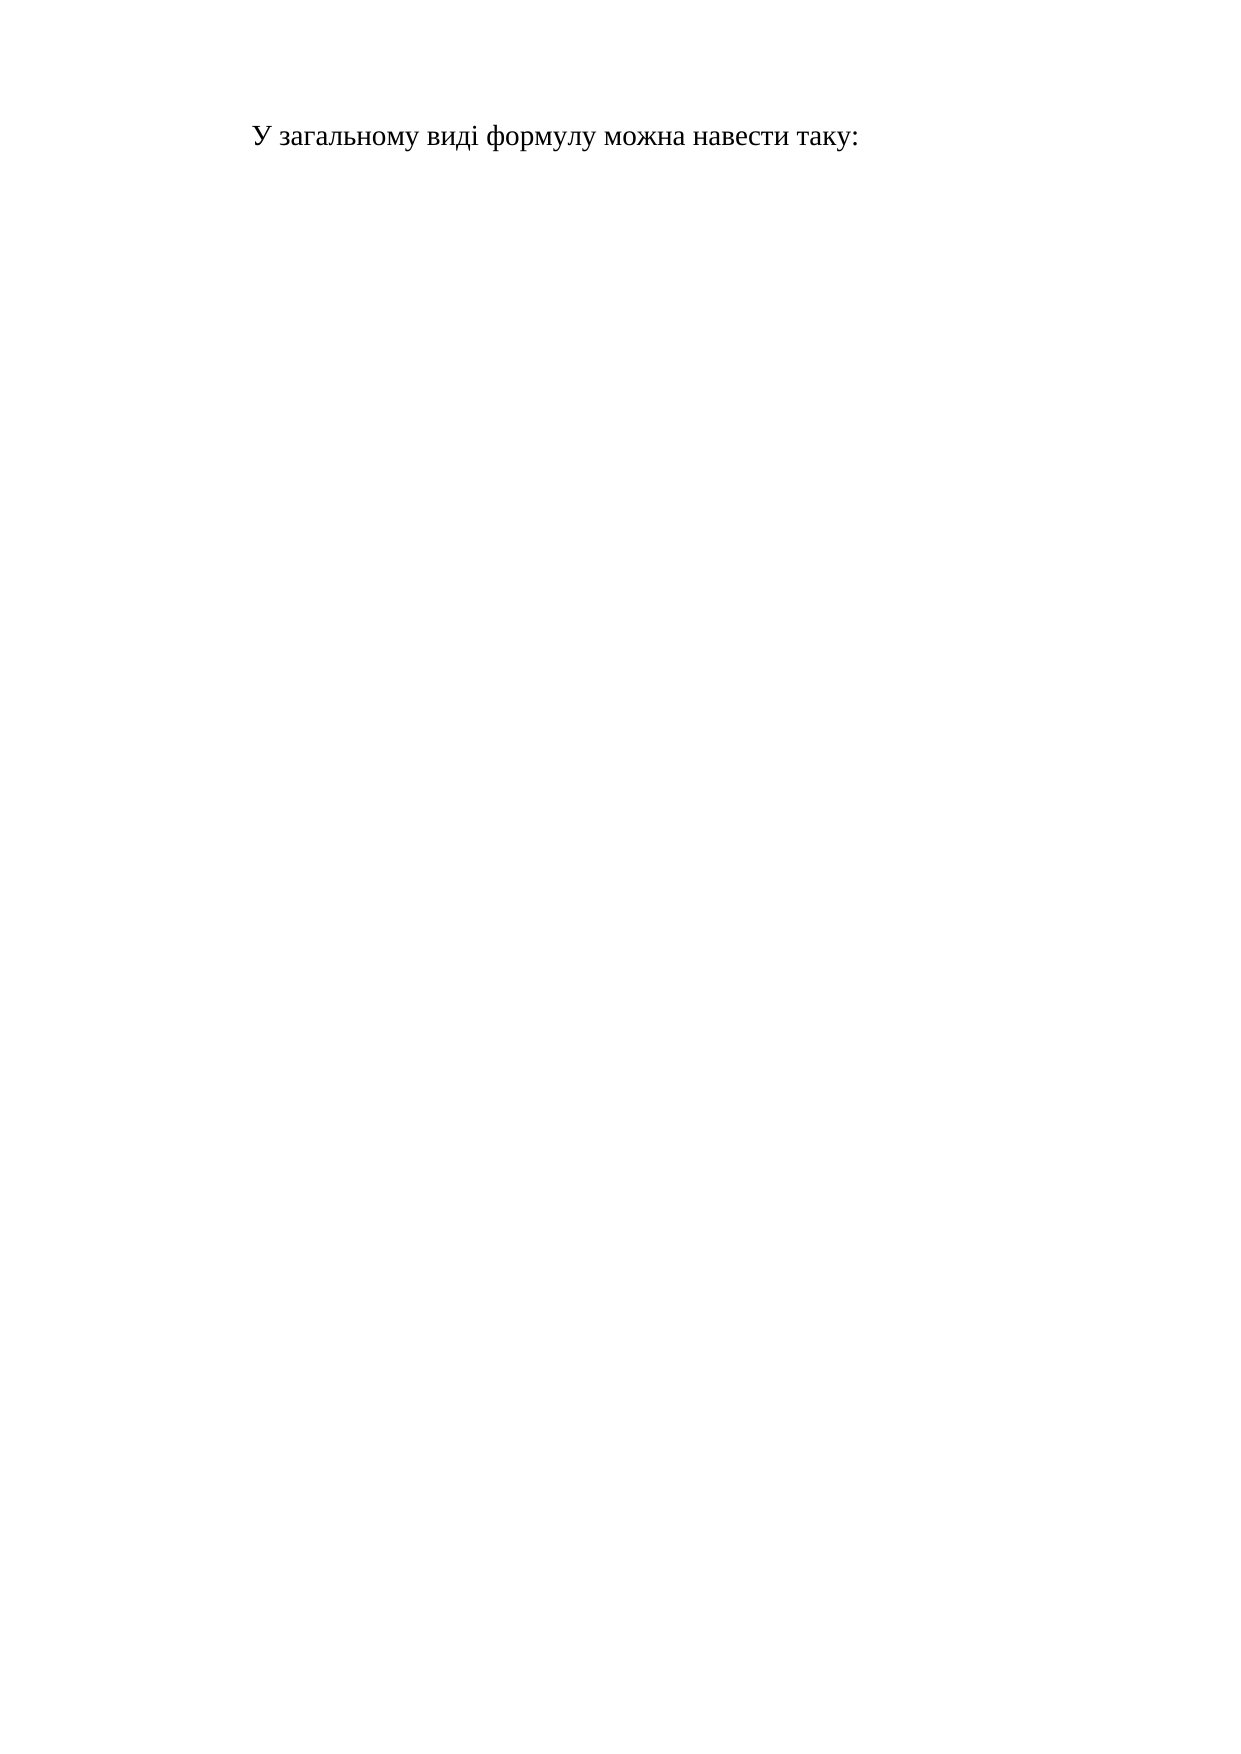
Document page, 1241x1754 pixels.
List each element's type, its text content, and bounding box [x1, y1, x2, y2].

text У загальному виді формулу можна навести таку: [177, 118, 1152, 152]
